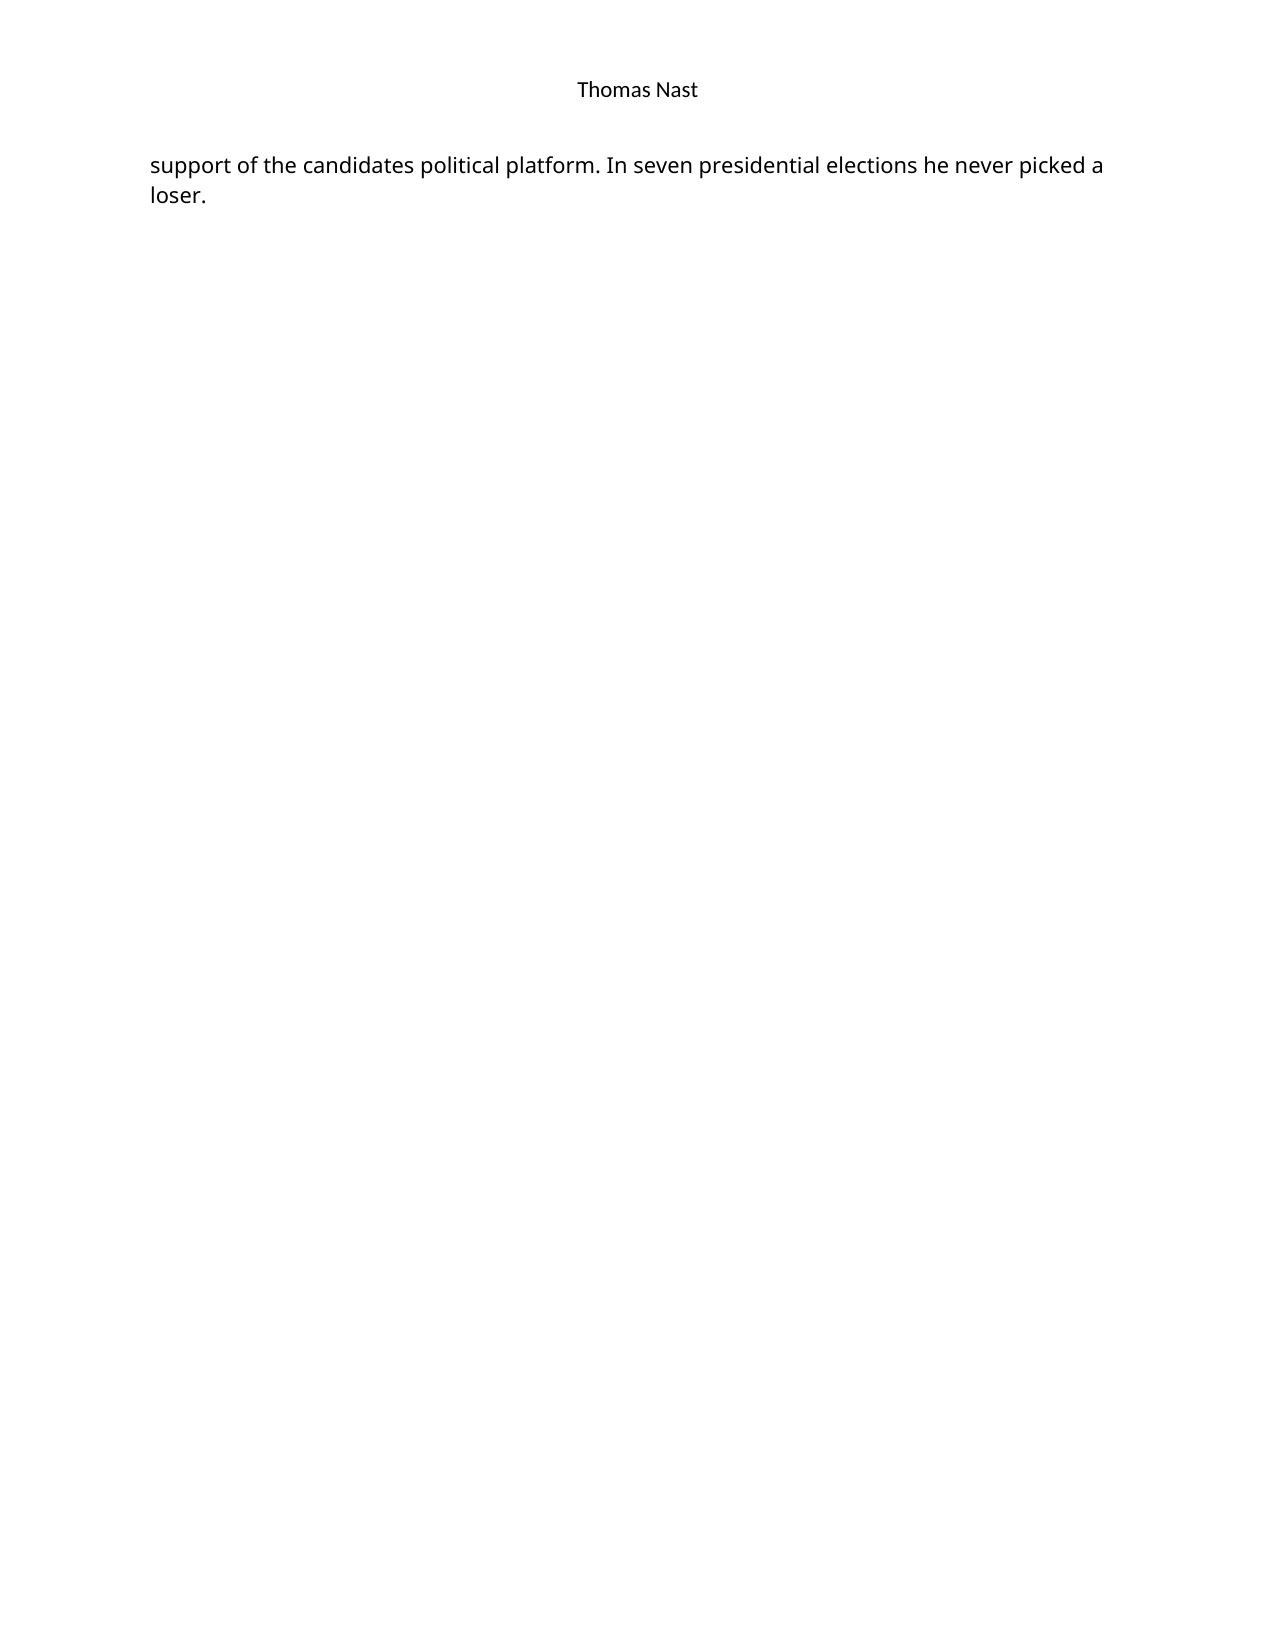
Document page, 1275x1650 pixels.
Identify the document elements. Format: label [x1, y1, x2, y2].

text [150, 150, 1125, 209]
